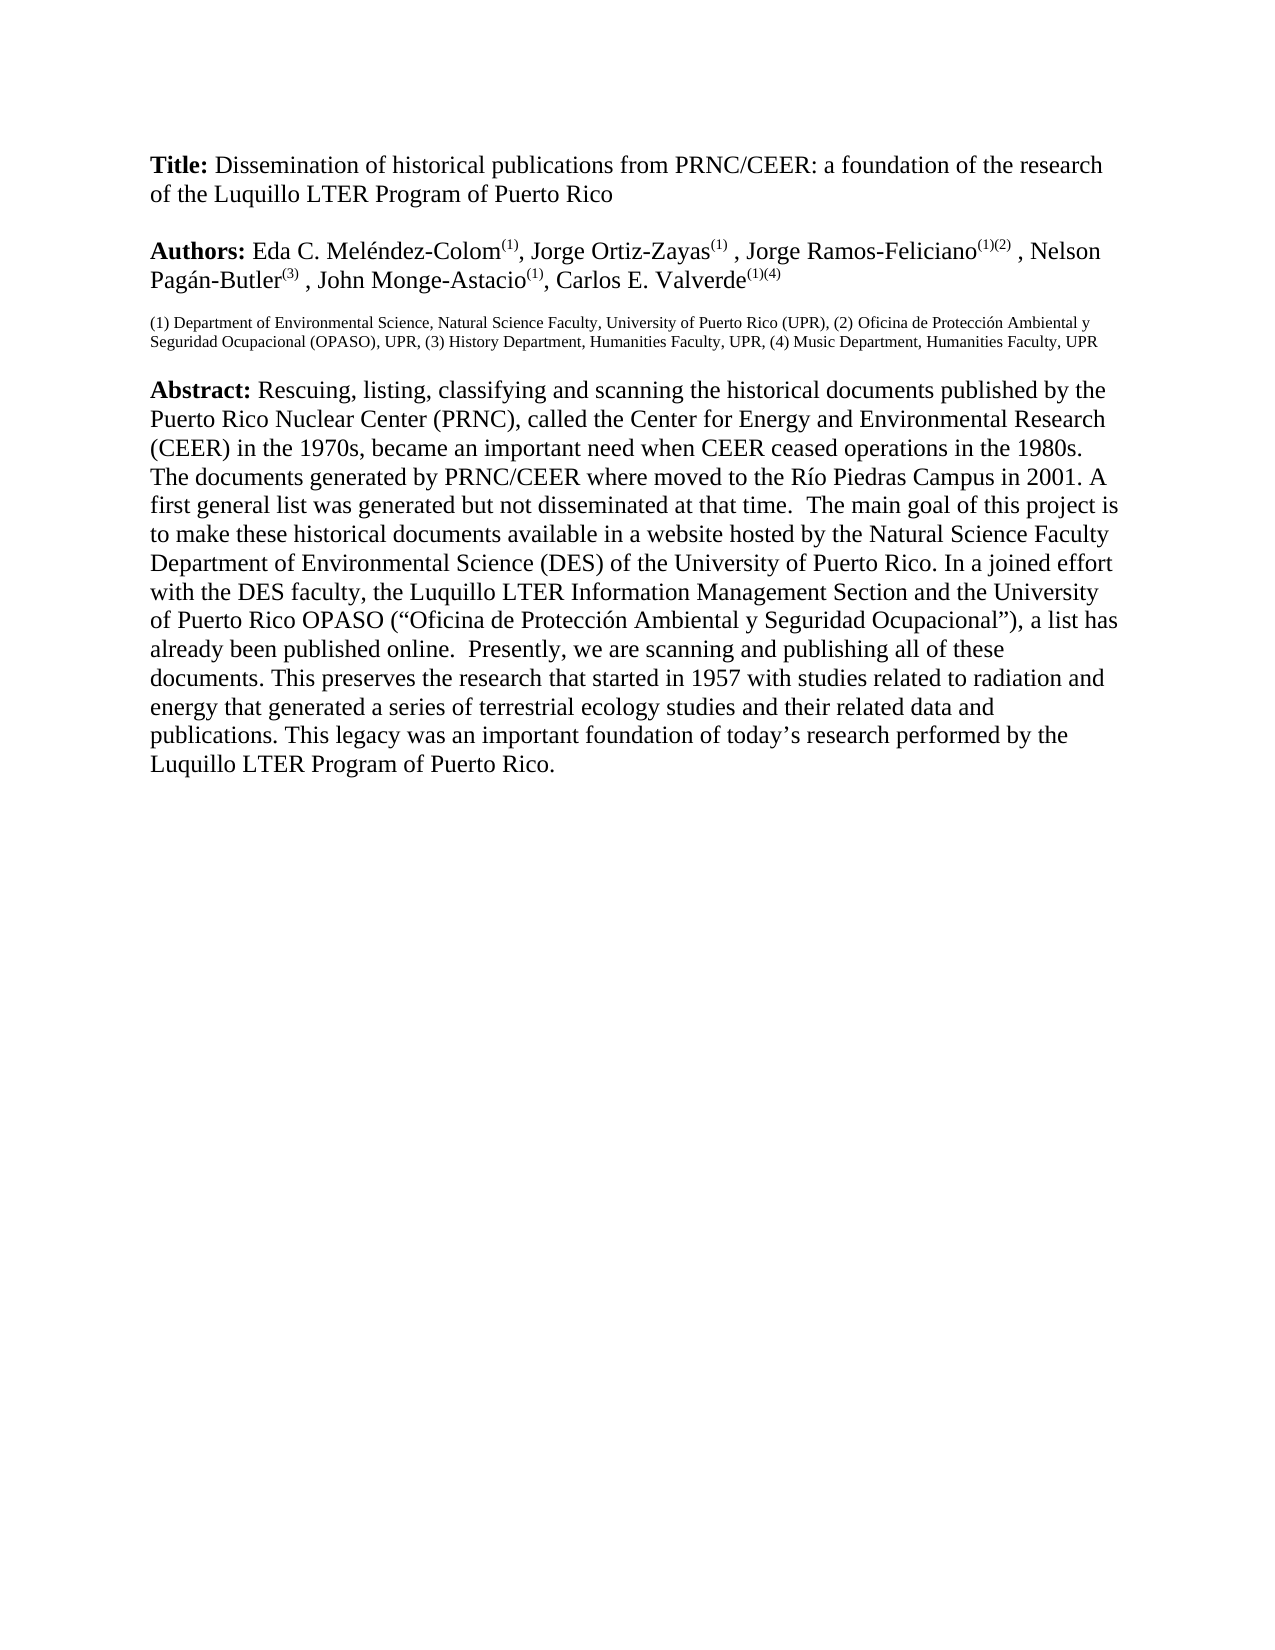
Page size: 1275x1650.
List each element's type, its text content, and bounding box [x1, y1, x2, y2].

text Abstract: Rescuing, listing, classifying and scanning the historical documents published by the Puerto Rico Nuclear Center (PRNC), called the Center for Energy and Environmental Research (CEER) in the 1970s, became an important need when CEER ceased operations in the 1980s. The documents generated by PRNC/CEER where moved to the Río Piedras Campus in 2001. A first general list was generated but not disseminated at that time. The main goal of this project is to make these historical documents available in a website hosted by the Natural Science Faculty Department of Environmental Science (DES) of the University of Puerto Rico. In a joined effort with the DES faculty, the Luquillo LTER Information Management Section and the University of Puerto Rico OPASO (“Oficina de Protección Ambiental y Seguridad Ocupacional”), a list has already been published online. Presently, we are scanning and publishing all of these documents. This preserves the research that started in 1957 with studies related to radiation and energy that generated a series of terrestrial ecology studies and their related data and publications. This legacy was an important foundation of today’s research performed by the Luquillo LTER Program of Puerto Rico. [150, 375, 1125, 778]
text Authors: Eda C. Meléndez-Colom(1), Jorge Ortiz-Zayas(1) , Jorge Ramos-Feliciano(1)(2) , Nelson Pagán-Butler(3) , John Monge-Astacio(1), Carlos E. Valverde(1)(4) [150, 236, 1125, 294]
text (1) Department of Environmental Science, Natural Science Faculty, University of Puerto Rico (UPR), (2) Oficina de Protección Ambiental y Seguridad Ocupacional (OPASO), UPR, (3) History Department, Humanities Faculty, UPR, (4) Music Department, Humanities Faculty, UPR [150, 294, 1125, 351]
text Title: Dissemination of historical publications from PRNC/CEER: a foundation of the research of the Luquillo LTER Program of Puerto Rico [150, 150, 1125, 207]
